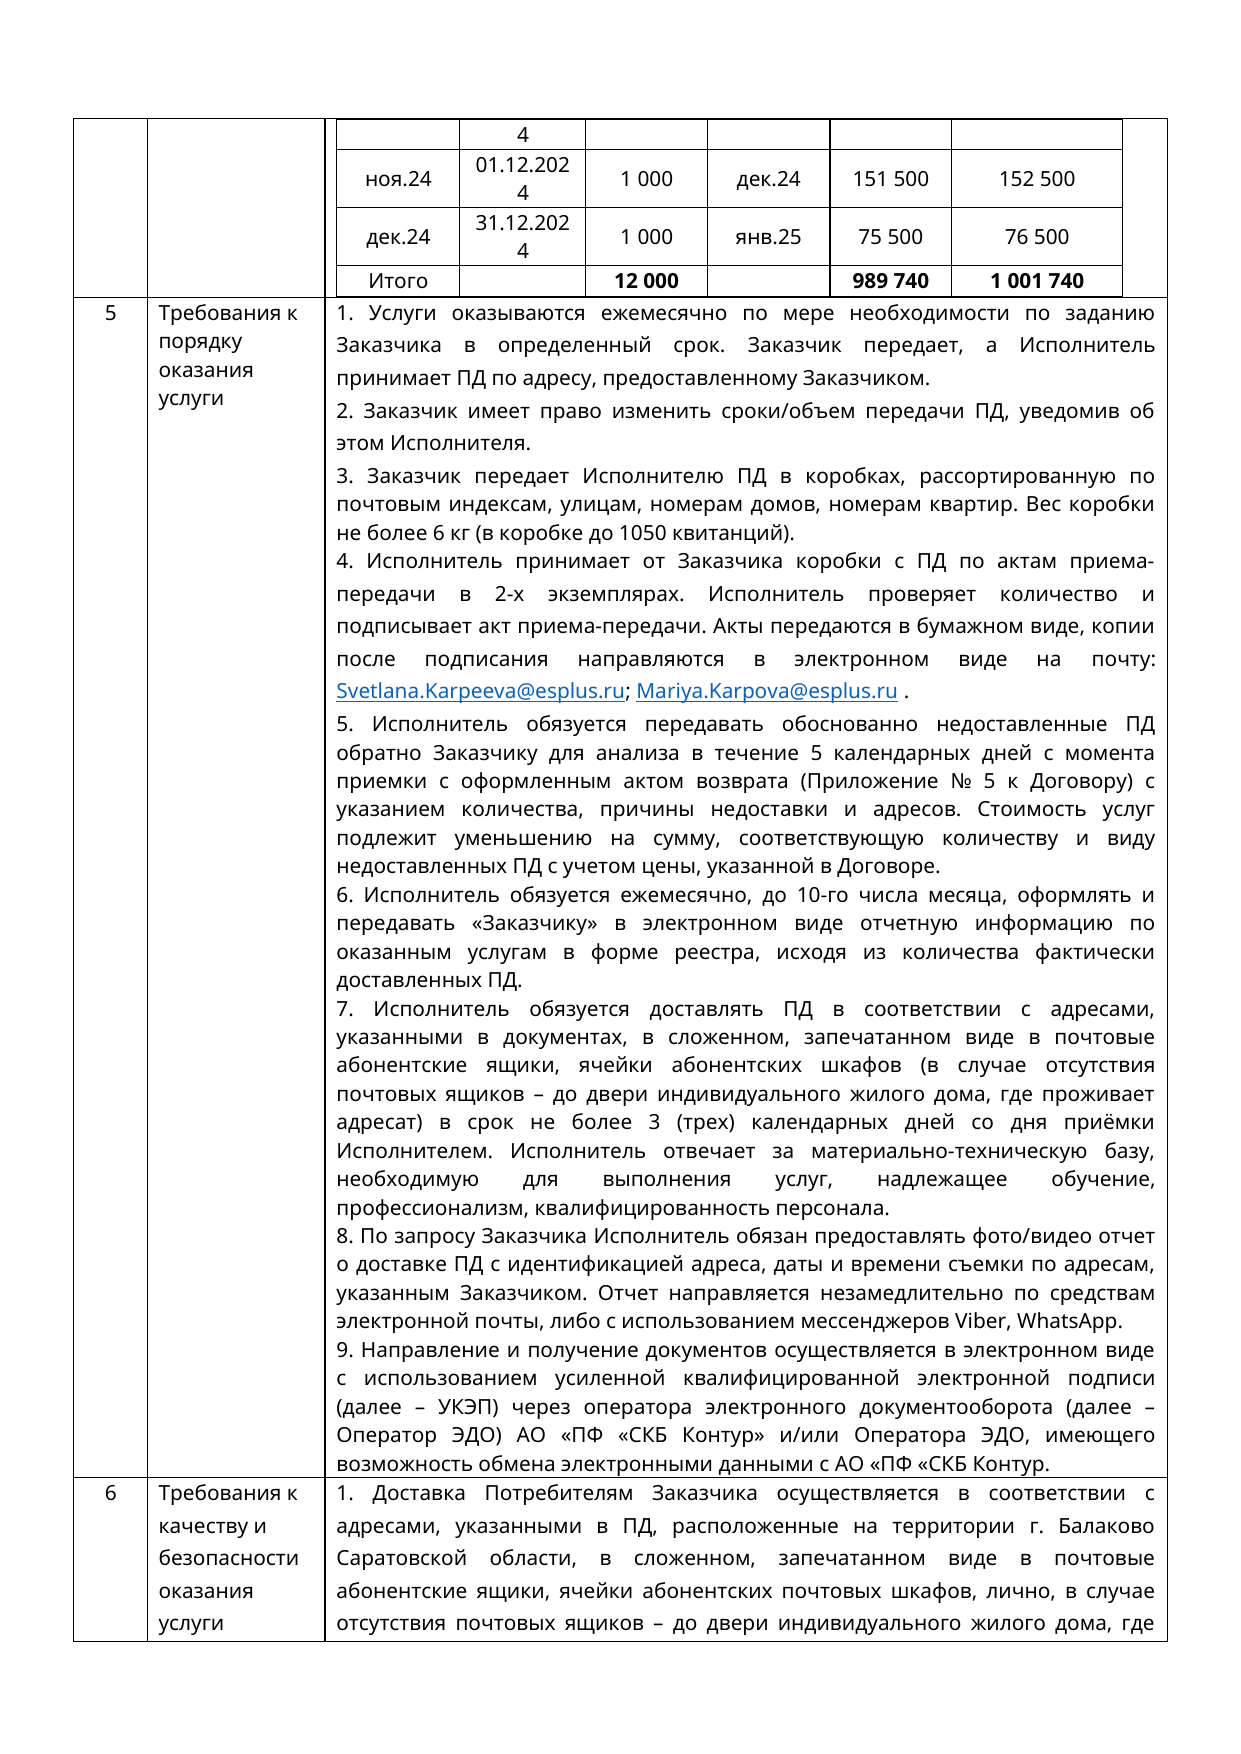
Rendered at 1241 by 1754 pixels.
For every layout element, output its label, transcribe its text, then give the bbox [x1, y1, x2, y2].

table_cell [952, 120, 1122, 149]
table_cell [326, 1478, 1167, 1641]
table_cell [148, 1478, 324, 1641]
table_cell 6 [74, 1478, 147, 1641]
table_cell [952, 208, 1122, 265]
table_cell 1. Услуги оказываются ежемесячно по мере необходимости по заданию Заказчика в определенный срок. Заказчик передает, а Исполнитель принимает ПД по адресу, предоставленному Заказчиком. 2. Заказчик имеет право изменить сроки/объем передачи ПД, уведомив об этом Исполнителя. 3. Заказчик передает Исполнителю ПД в коробках, рассортированную по почтовым индексам, улицам, номерам домов, номерам квартир. Вес коробки не более 6 кг (в коробке до 1050 квитанций). 4. Исполнитель принимает от Заказчика коробки с ПД по актам приема-передачи в 2-х экземплярах. Исполнитель проверяет количество и подписывает акт приема-передачи. Акты передаются в бумажном виде, копии после подписания направляются в электронном виде на почту: Svetlana.Karpeeva@esplus.ru; Mariya.Karpova@esplus.ru . 5. Исполнитель обязуется передавать обоснованно недоставленные ПД обратно Заказчику для анализа в течение 5 календарных дней с момента приемки с оформленным актом возврата (Приложение № 5 к Договору) с указанием количества, причины недоставки и адресов. Стоимость услуг подлежит уменьшению на сумму, соответствующую количеству и виду недоставленных ПД с учетом цены, указанной в Договоре. 6. Исполнитель обязуется ежемесячно, до 10-го числа месяца, оформлять и передавать «Заказчику» в электронном виде отчетную информацию по оказанным услугам в форме реестра, исходя из количества фактически доставленных ПД. 7. Исполнитель обязуется доставлять ПД в соответствии с адресами, указанными в документах, в сложенном, запечатанном виде в почтовые абонентские ящики, ячейки абонентских шкафов (в случае отсутствия почтовых ящиков – до двери индивидуального жилого дома, где проживает адресат) в срок не более 3 (трех) календарных дней со дня приёмки Исполнителем. Исполнитель отвечает за материально-техническую базу, необходимую для выполнения услуг, надлежащее обучение, профессионализм, квалифицированность персонала. 8. По запросу Заказчика Исполнитель обязан предоставлять фото/видео отчет о доставке ПД с идентификацией адреса, даты и времени съемки по адресам, указанным Заказчиком. Отчет направляется незамедлительно по средствам электронной почты, либо с использованием мессенджеров Viber, WhatsApp. 9. Направление и получение документов осуществляется в электронном виде с использованием усиленной квалифицированной электронной подписи (далее – УКЭП) через оператора электронного документооборота (далее – Оператор ЭДО) АО «ПФ «СКБ Контур» и/или Оператора ЭДО, имеющего возможность обмена электронными данными с АО «ПФ «СКБ Контур. [326, 298, 1167, 1477]
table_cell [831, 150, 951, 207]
table_cell 5 [74, 298, 147, 1477]
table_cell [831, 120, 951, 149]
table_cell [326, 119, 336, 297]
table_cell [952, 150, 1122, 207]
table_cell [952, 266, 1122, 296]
table_cell Требования к порядку оказания услуги [148, 298, 324, 1477]
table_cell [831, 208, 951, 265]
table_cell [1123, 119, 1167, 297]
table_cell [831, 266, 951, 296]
table_cell 4 [74, 119, 147, 297]
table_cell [148, 119, 324, 297]
